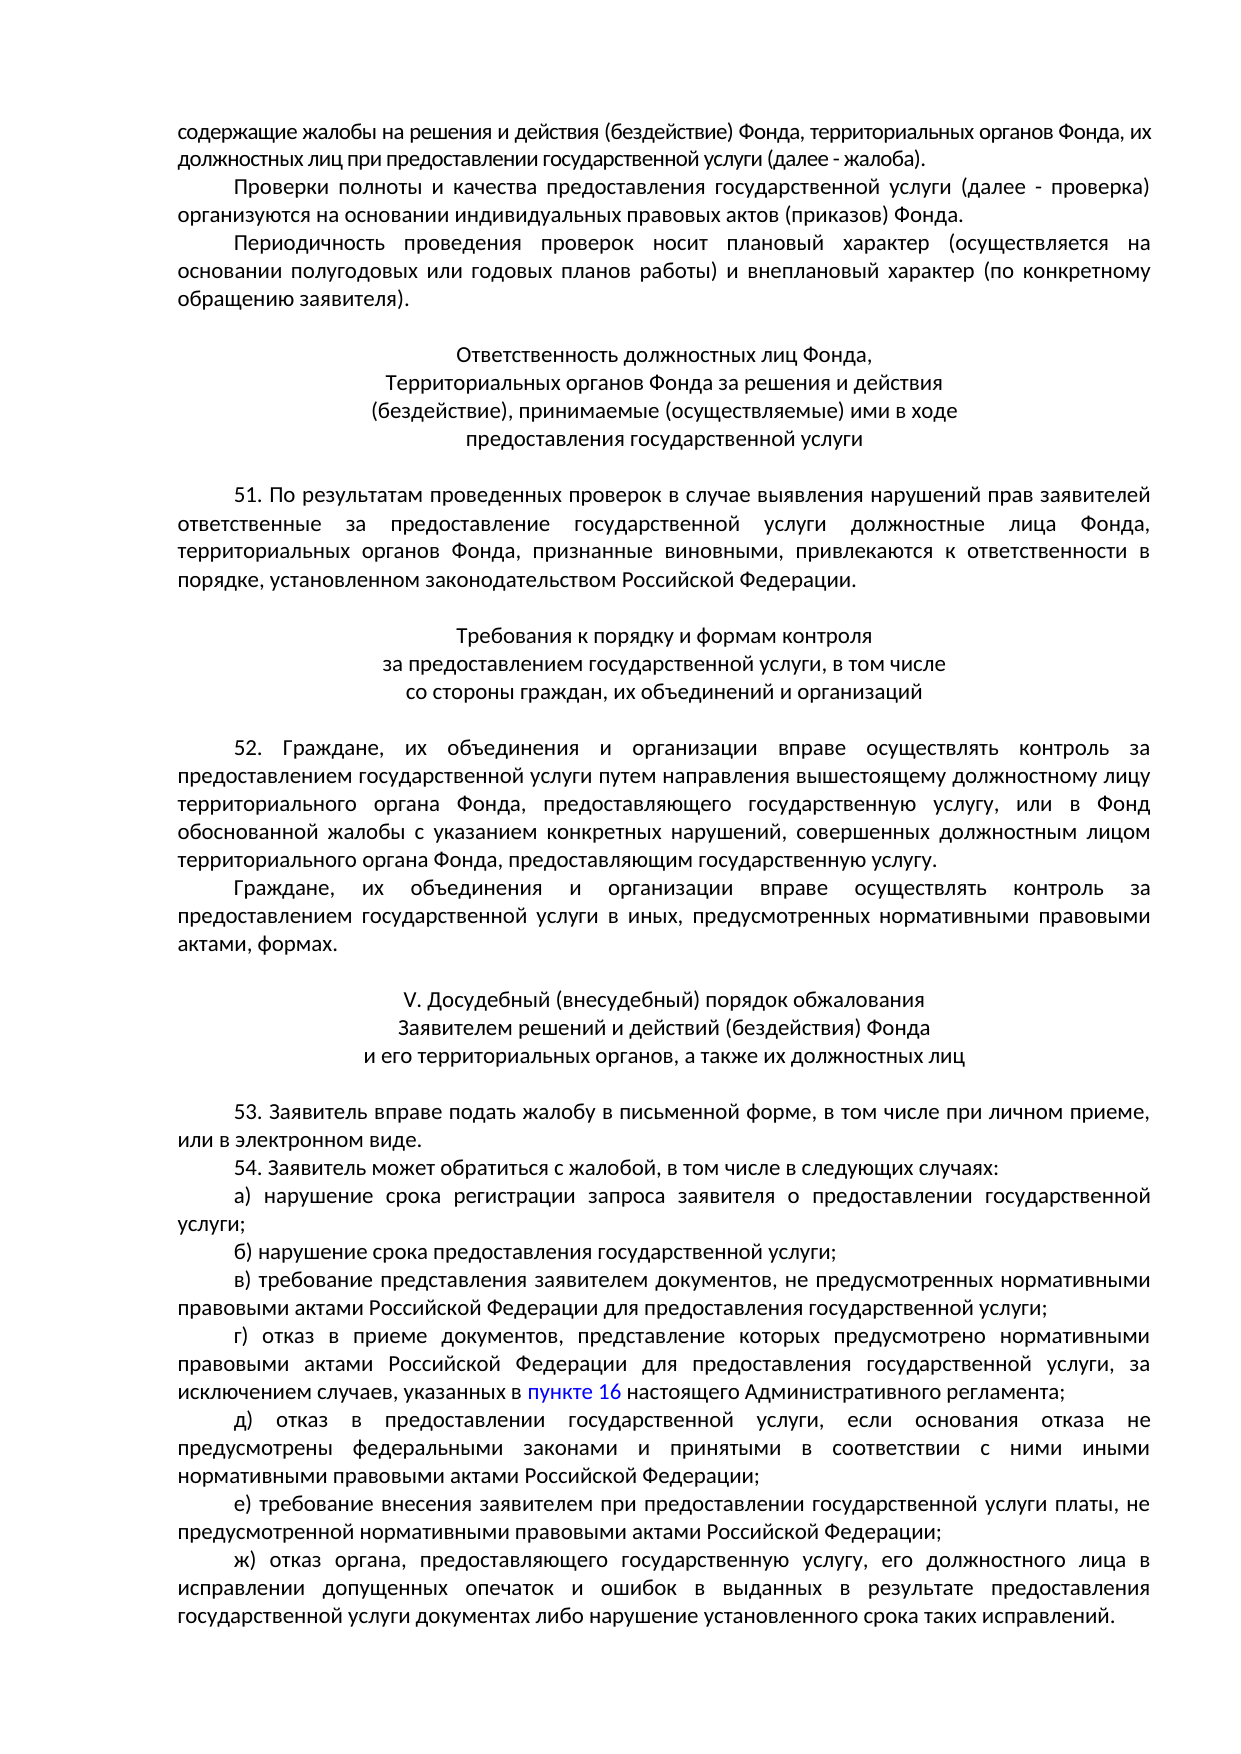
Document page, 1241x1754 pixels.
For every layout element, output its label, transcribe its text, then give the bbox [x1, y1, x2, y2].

text Ответственность должностных лиц Фонда, [177, 341, 1152, 368]
text ж) отказ органа, предоставляющего государственную услугу, его должностного лица в исправлении допущенных опечаток и ошибок в выданных в результате предоставления государственной услуги документах либо нарушение установленного срока таких исправлений. [177, 1545, 1152, 1629]
text со стороны граждан, их объединений и организаций [177, 677, 1152, 705]
text и его территориальных органов, а также их должностных лиц [177, 1041, 1152, 1069]
text за предоставлением государственной услуги, в том числе [177, 649, 1152, 677]
text (бездействие), принимаемые (осуществляемые) ими в ходе [177, 397, 1152, 424]
text предоставления государственной услуги [177, 424, 1152, 453]
text а) нарушение срока регистрации запроса заявителя о предоставлении государственной услуги; [177, 1181, 1152, 1237]
text Периодичность проведения проверок носит плановый характер (осуществляется на основании полугодовых или годовых планов работы) и внеплановый характер (по конкретному обращению заявителя). [177, 228, 1152, 312]
text 53. Заявитель вправе подать жалобу в письменной форме, в том числе при личном приеме, или в электронном виде. [177, 1097, 1152, 1153]
text Проверки полноты и качества предоставления государственной услуги (далее - проверка) организуются на основании индивидуальных правовых актов (приказов) Фонда. [177, 172, 1152, 228]
text д) отказ в предоставлении государственной услуги, если основания отказа не предусмотрены федеральными законами и принятыми в соответствии с ними иными нормативными правовыми актами Российской Федерации; [177, 1405, 1152, 1489]
text 51. По результатам проведенных проверок в случае выявления нарушений прав заявителей ответственные за предоставление государственной услуги должностные лица Фонда, территориальных органов Фонда, признанные виновными, привлекаются к ответственности в порядке, установленном законодательством Российской Федерации. [177, 481, 1152, 593]
text 54. Заявитель может обратиться с жалобой, в том числе в следующих случаях: [177, 1153, 1152, 1181]
text Заявителем решений и действий (бездействия) Фонда [177, 1013, 1152, 1041]
text г) отказ в приеме документов, представление которых предусмотрено нормативными правовыми актами Российской Федерации для предоставления государственной услуги, за исключением случаев, указанных в пункте 16 настоящего Административного регламента; [177, 1321, 1152, 1405]
text б) нарушение срока предоставления государственной услуги; [177, 1237, 1152, 1265]
text в) требование представления заявителем документов, не предусмотренных нормативными правовыми актами Российской Федерации для предоставления государственной услуги; [177, 1265, 1152, 1321]
text Граждане, их объединения и организации вправе осуществлять контроль за предоставлением государственной услуги в иных, предусмотренных нормативными правовыми актами, формах. [177, 873, 1152, 957]
text V. Досудебный (внесудебный) порядок обжалования [177, 985, 1152, 1013]
text Территориальных органов Фонда за решения и действия [177, 368, 1152, 397]
text е) требование внесения заявителем при предоставлении государственной услуги платы, не предусмотренной нормативными правовыми актами Российской Федерации; [177, 1489, 1152, 1545]
text Требования к порядку и формам контроля [177, 621, 1152, 649]
text 52. Граждане, их объединения и организации вправе осуществлять контроль за предоставлением государственной услуги путем направления вышестоящему должностному лицу территориального органа Фонда, предоставляющего государственную услугу, или в Фонд обоснованной жалобы с указанием конкретных нарушений, совершенных должностным лицом территориального органа Фонда, предоставляющим государственную услугу. [177, 733, 1152, 873]
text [177, 118, 1152, 172]
